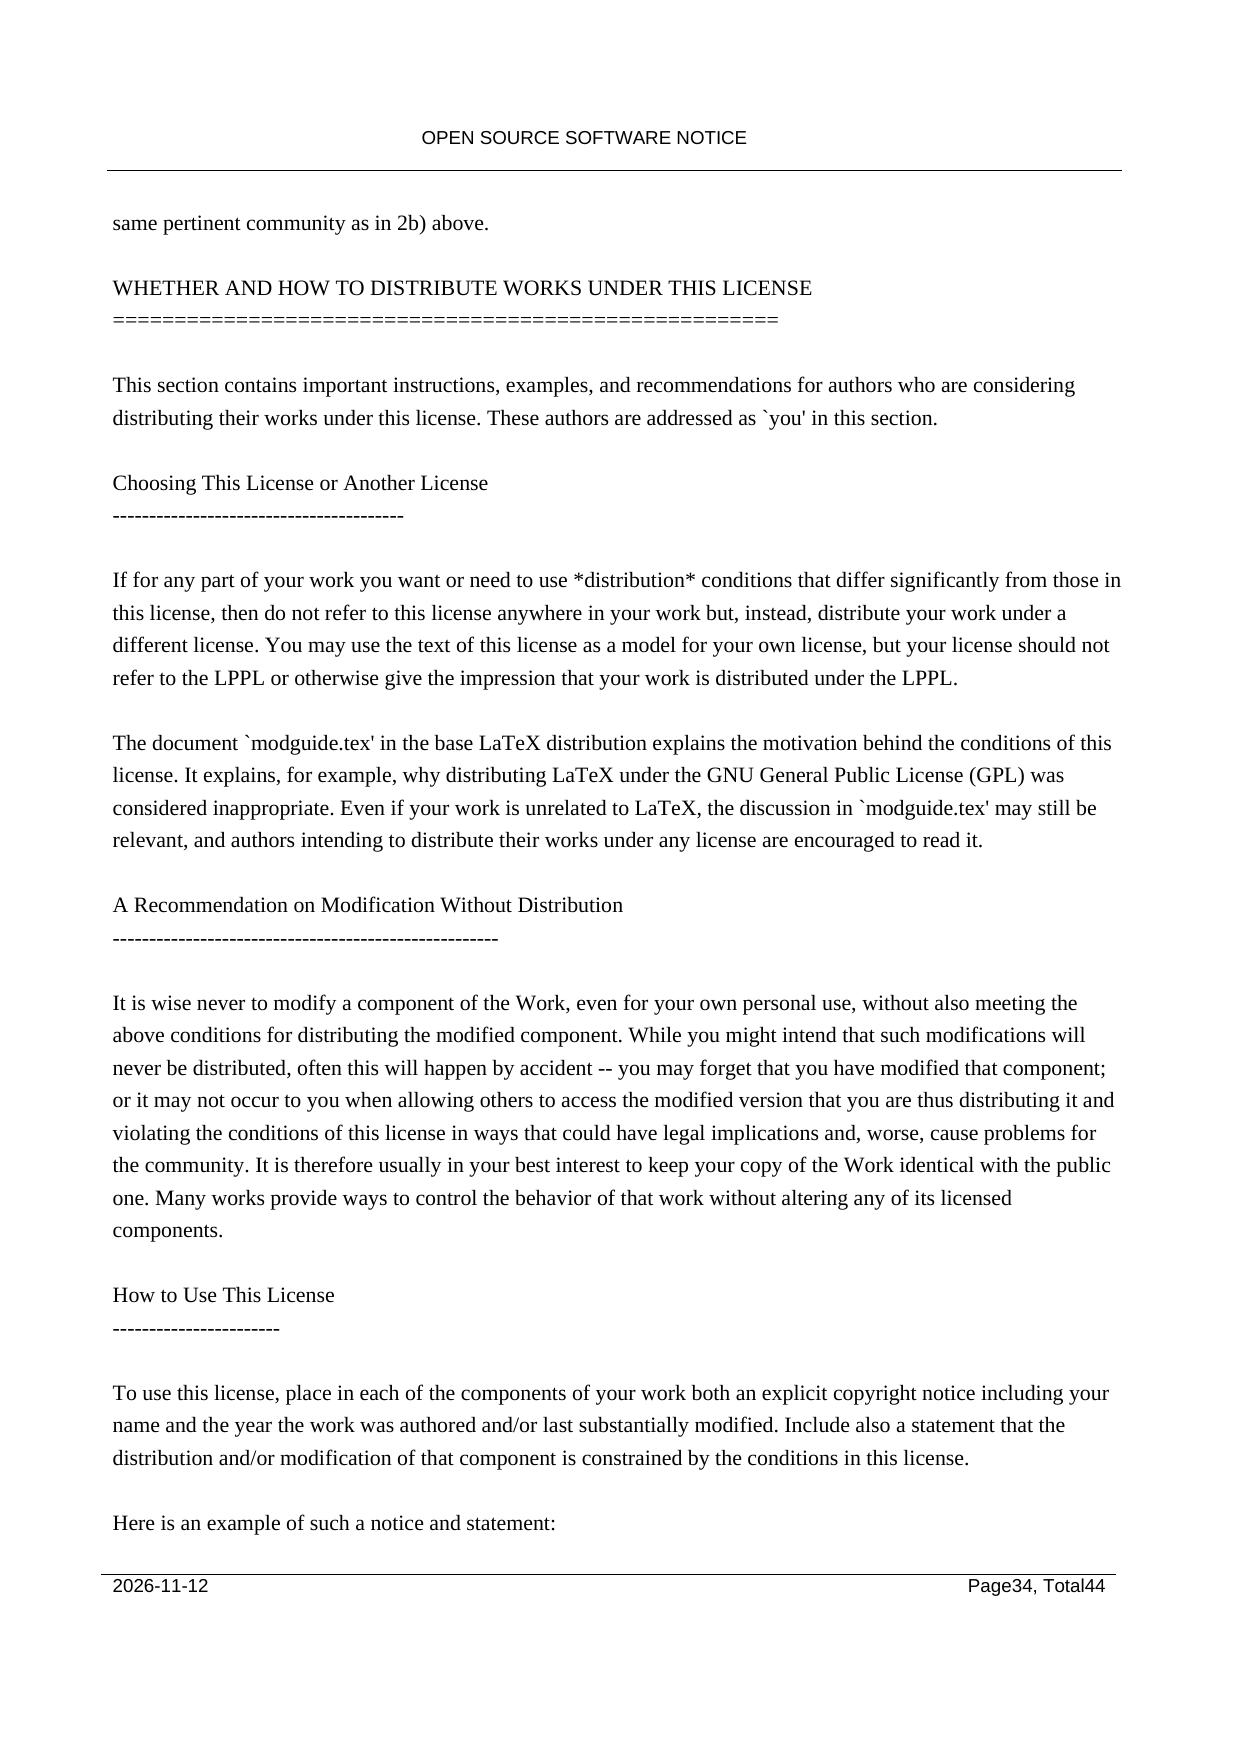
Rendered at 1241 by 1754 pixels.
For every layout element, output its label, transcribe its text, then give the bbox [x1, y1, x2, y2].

text To use this license, place in each of the components of your work both an explicit copyright notice including your name and the year the work was authored and/or last substantially modified. Include also a statement that the distribution and/or modification of that component is constrained by the conditions in this license. [112, 1376, 1128, 1474]
text A Recommendation on Modification Without Distribution [112, 889, 1128, 921]
text WHETHER AND HOW TO DISTRIBUTE WORKS UNDER THIS LICENSE [112, 271, 1128, 304]
text The document `modguide.tex' in the base LaTeX distribution explains the motivation behind the conditions of this license. It explains, for example, why distributing LaTeX under the GNU General Public License (GPL) was considered inappropriate. Even if your work is unrelated to LaTeX, the discussion in `modguide.tex' may still be relevant, and authors intending to distribute their works under any license are encouraged to read it. [112, 726, 1128, 856]
text It is wise never to modify a component of the Work, even for your own personal use, without also meeting the above conditions for distributing the modified component. While you might intend that such modifications will never be distributed, often this will happen by accident -- you may forget that you have modified that component; or it may not occur to you when allowing others to access the modified version that you are thus distributing it and violating the conditions of this license in ways that could have legal implications and, worse, cause problems for the community. It is therefore usually in your best interest to keep your copy of the Work identical with the public one. Many works provide ways to control the behavior of that work without altering any of its licensed components. [112, 986, 1128, 1246]
text If for any part of your work you want or need to use *distribution* conditions that differ significantly from those in this license, then do not refer to this license anywhere in your work but, instead, distribute your work under a different license. You may use the text of this license as a model for your own license, but your license should not refer to the LPPL or otherwise give the impression that your work is distributed under the LPPL. [112, 564, 1128, 694]
text This section contains important instructions, examples, and recommendations for authors who are considering distributing their works under this license. These authors are addressed as `you' in this section. [112, 369, 1128, 434]
text How to Use This License [112, 1279, 1128, 1311]
text Choosing This License or Another License [112, 466, 1128, 499]
text ====================================================== [112, 304, 1128, 336]
text Here is an example of such a notice and statement: [112, 1506, 1128, 1539]
text ----------------------- [112, 1311, 1128, 1344]
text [112, 206, 1128, 239]
text ---------------------------------------- [112, 499, 1128, 531]
text ----------------------------------------------------- [112, 921, 1128, 954]
